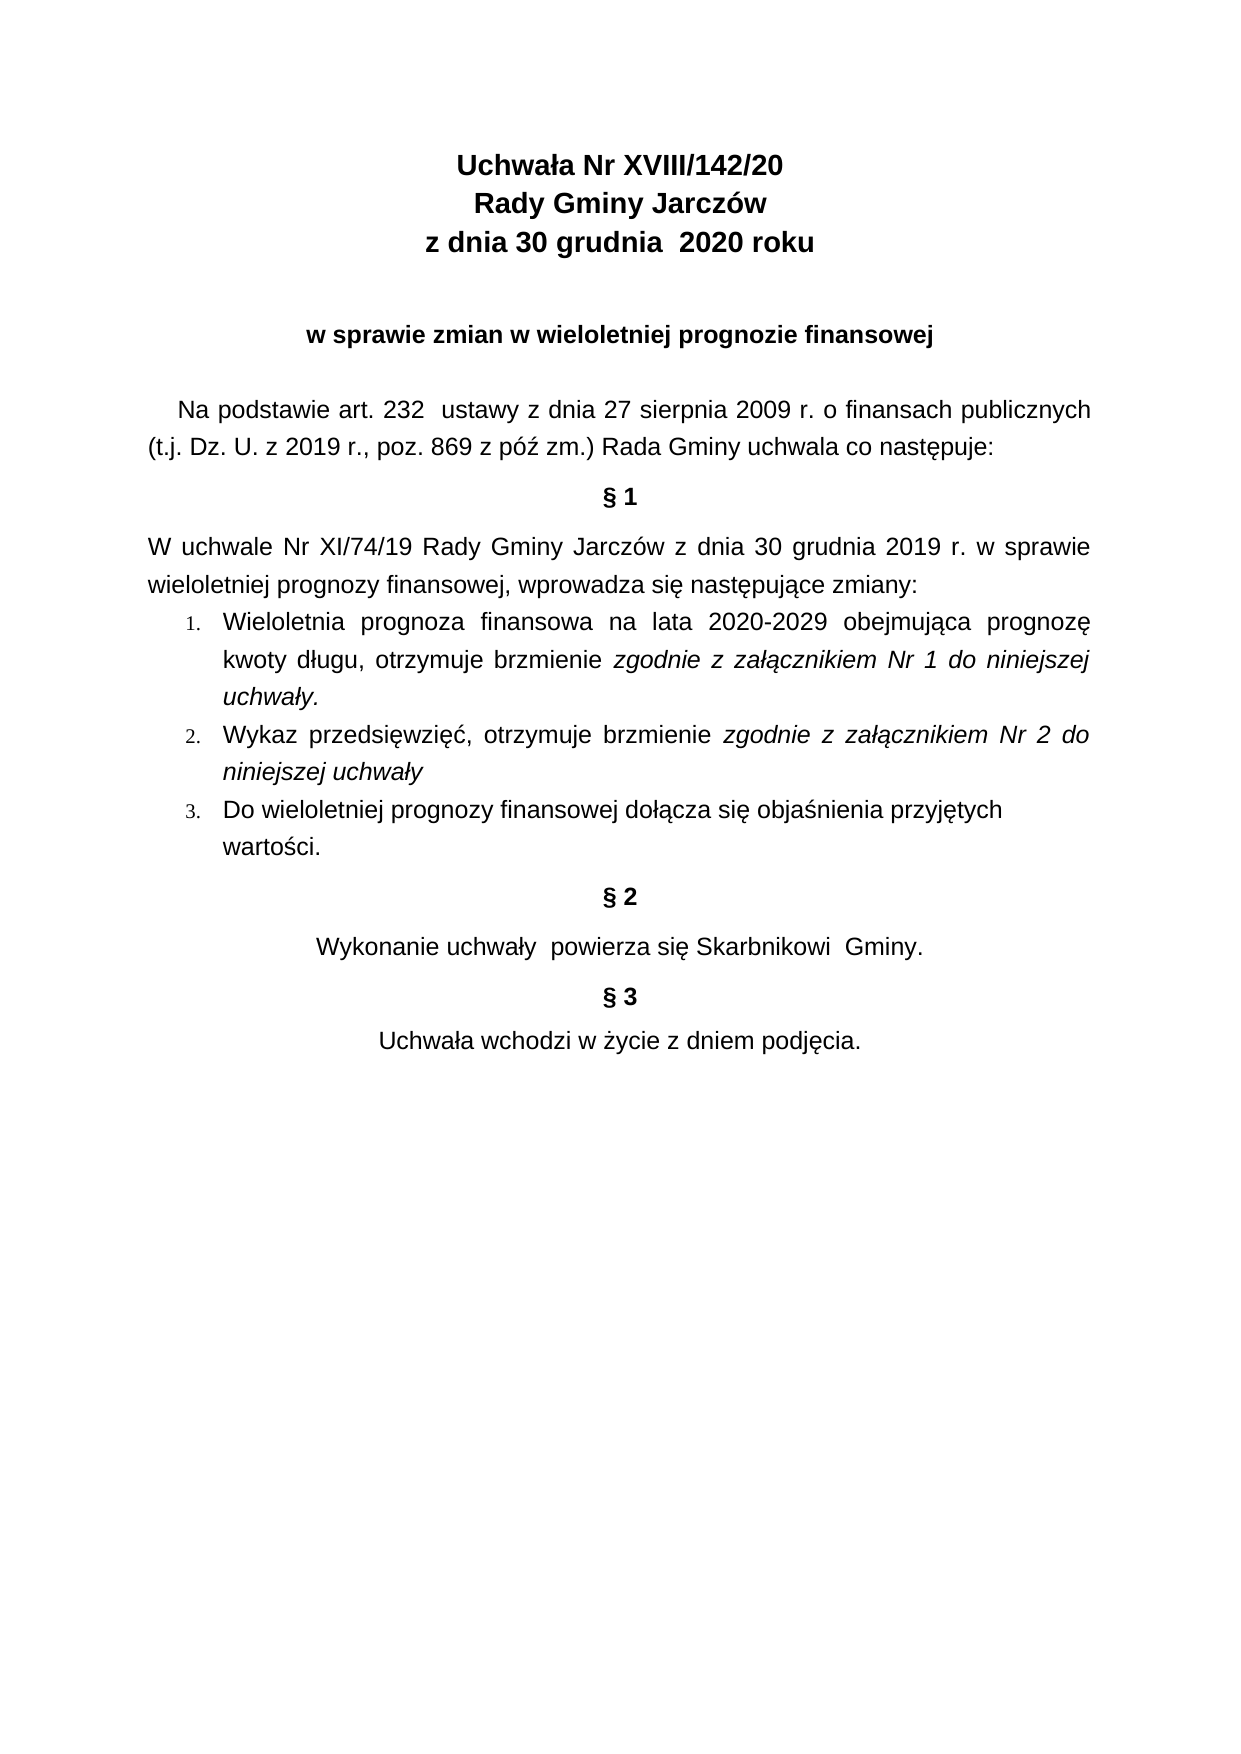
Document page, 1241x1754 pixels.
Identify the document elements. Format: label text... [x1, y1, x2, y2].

text § 1 [148, 476, 1093, 513]
text § 3 [148, 976, 1093, 1013]
list Wykaz przedsięwzięć, otrzymuje brzmienie zgodnie z załącznikiem Nr 2 do niniejszej uchwały [185, 713, 1093, 788]
text Na podstawie art. 232 ustawy z dnia 27 sierpnia 2009 r. o finansach publicznych (t.j. Dz. U. z 2019 r., poz. 869 z póź zm.) Rada Gminy uchwala co następuje: [148, 388, 1093, 463]
text w sprawie zmian w wieloletniej prognozie finansowej [148, 313, 1093, 351]
text Rady Gminy Jarczów [148, 186, 1093, 220]
list Do wieloletniej prognozy finansowej dołącza się objaśnienia przyjętych wartości. [185, 788, 1093, 863]
text Uchwała Nr XVIII/142/20 [148, 148, 1093, 181]
text Wykonanie uchwały powierza się Skarbnikowi Gminy. [148, 926, 1093, 963]
text § 2 [148, 876, 1093, 913]
text Uchwała wchodzi w życie z dniem podjęcia. [148, 1026, 1093, 1054]
text z dnia 30 grudnia 2020 roku [148, 225, 1093, 258]
text W uchwale Nr XI/74/19 Rady Gminy Jarczów z dnia 30 grudnia 2019 r. w sprawie wieloletniej prognozy finansowej, wprowadza się następujące zmiany: [148, 526, 1093, 601]
list Wieloletnia prognoza finansowa na lata 2020-2029 obejmująca prognozę kwoty długu, otrzymuje brzmienie zgodnie z załącznikiem Nr 1 do niniejszej uchwały. [185, 601, 1093, 713]
